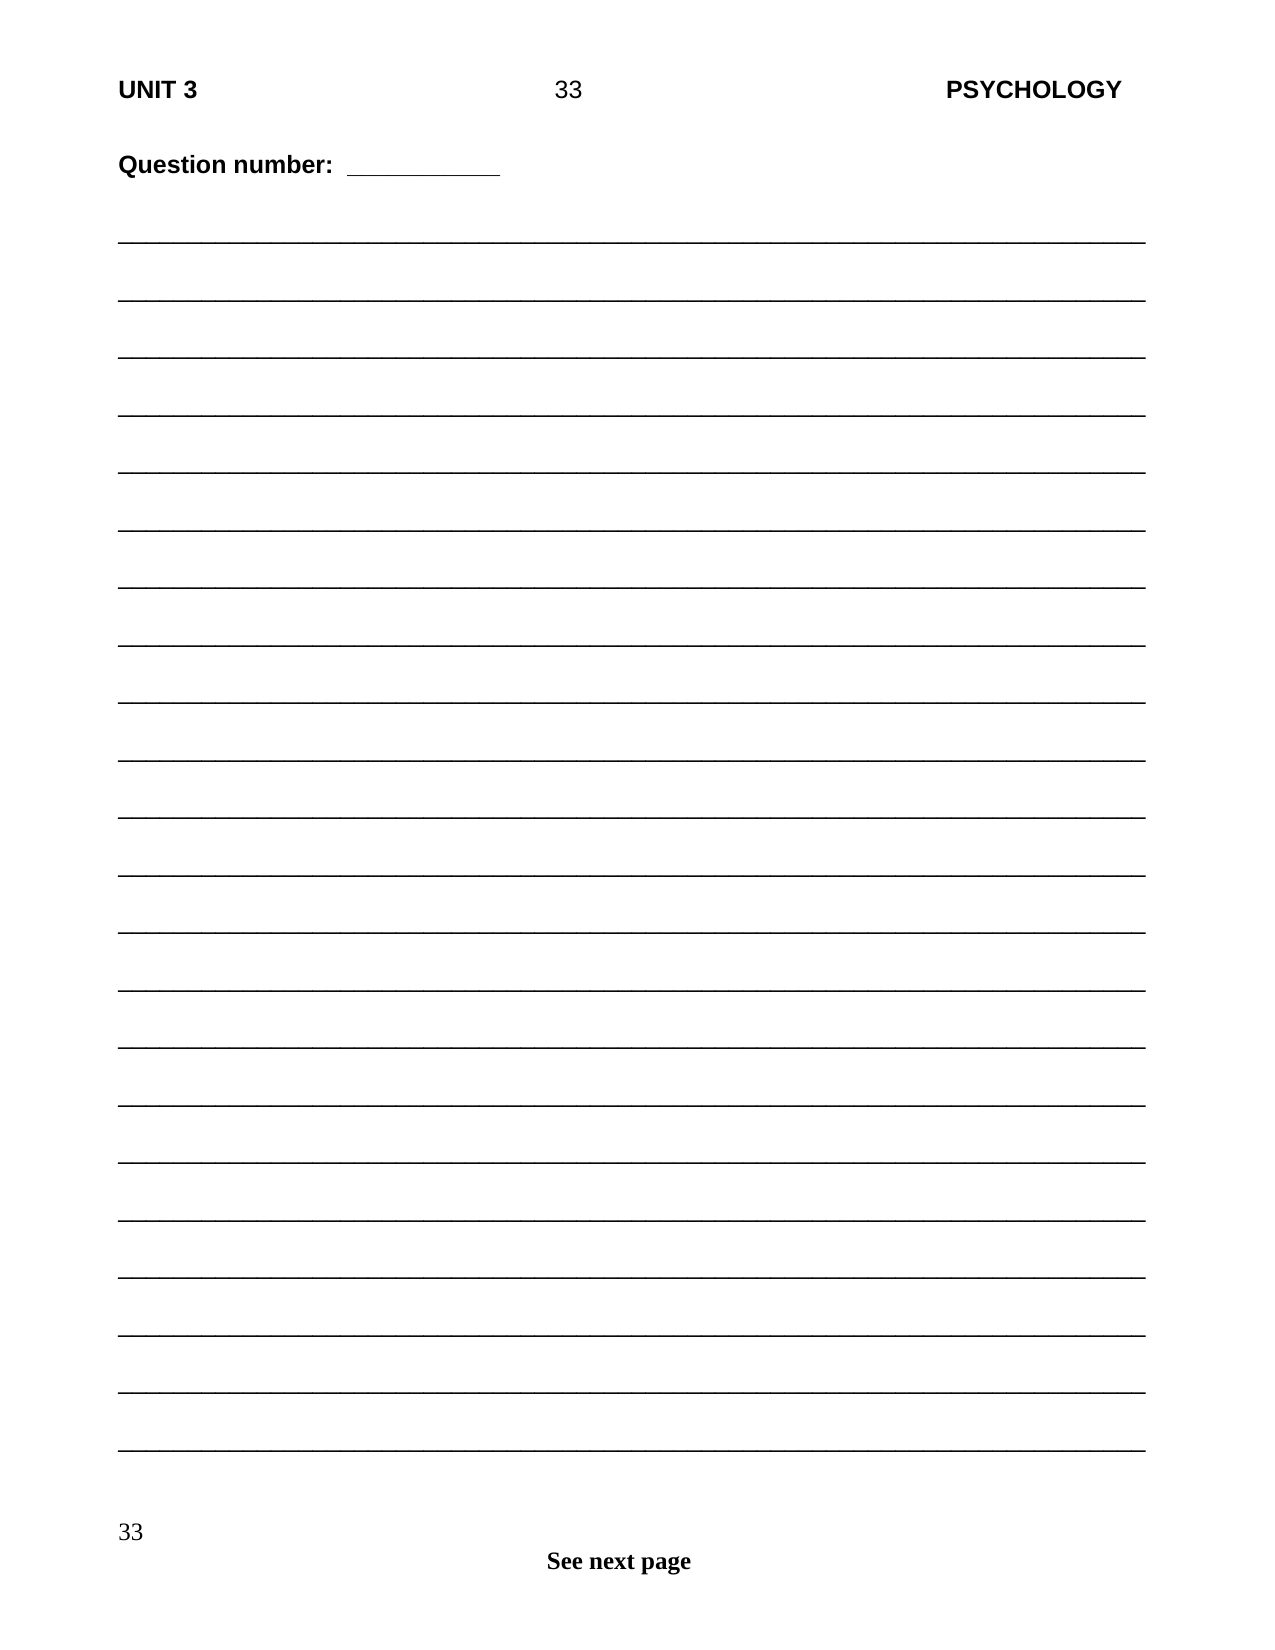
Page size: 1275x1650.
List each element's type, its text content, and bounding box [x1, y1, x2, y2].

text Question number: ___________ [118, 150, 1157, 179]
